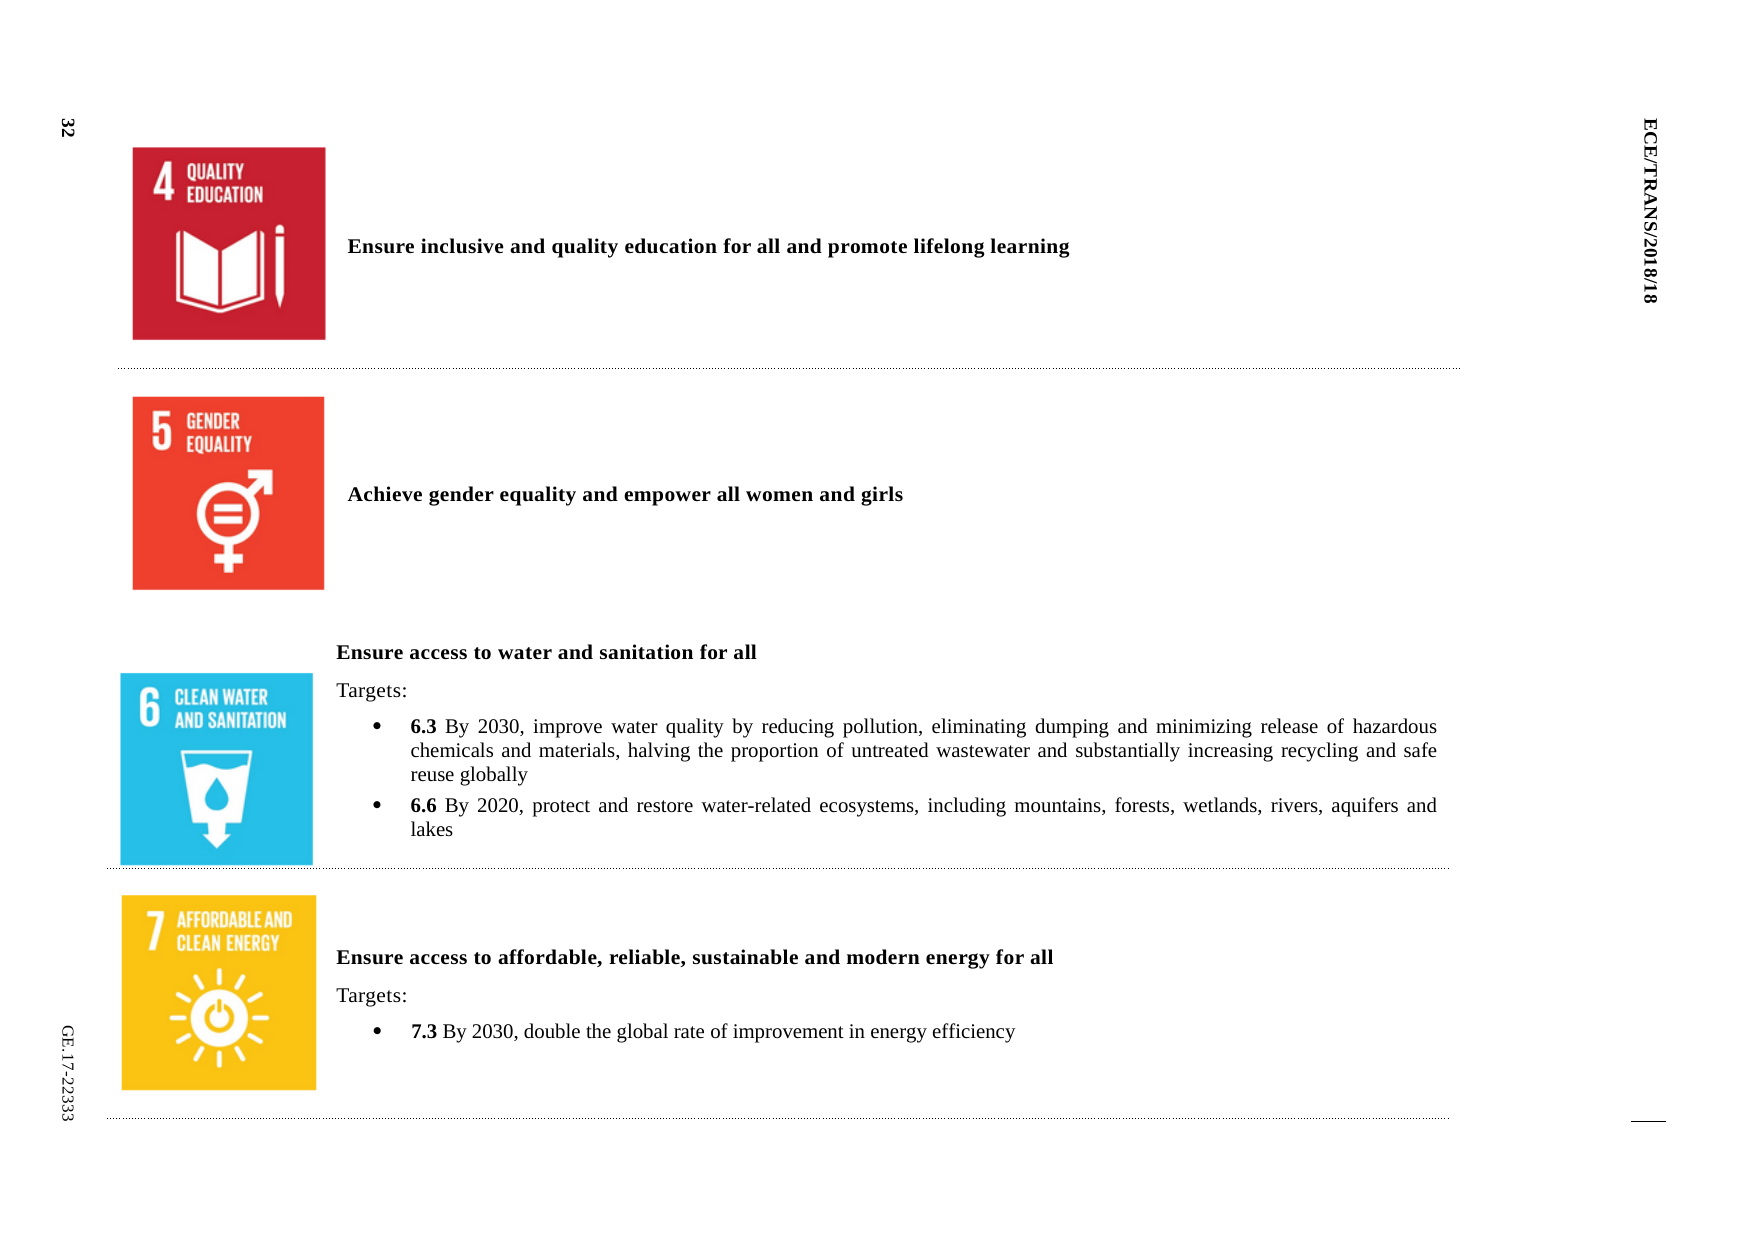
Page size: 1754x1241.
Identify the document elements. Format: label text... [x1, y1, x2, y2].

picture [118, 894, 317, 1093]
table_cell [107, 868, 325, 1118]
table_header Ensure access to water and sanitation for all Targets: 6.3 By 2030, improve water quality by reducing pollution, eliminating dumping and minimizing release of hazardous chemicals and materials, halving the proportion of untreated wastewater and substantially increasing recycling and safe reuse globally 6.6 By 2020, protect and restore water-related ecosystems, including mountains, forests, wetlands, rivers, aquifers and lakes [325, 618, 1450, 868]
table_header Ensure inclusive and quality education for all and promote lifelong learning [336, 118, 1461, 368]
picture [129, 142, 327, 344]
table_header [107, 618, 325, 868]
table_cell Ensure access to affordable, reliable, sustainable and modern energy for all Targets: 7.3 By 2030, double the global rate of improvement in energy efficiency [325, 868, 1450, 1118]
picture [118, 668, 317, 868]
table_cell [118, 368, 336, 618]
table_header [118, 118, 336, 368]
table_cell Achieve gender equality and empower all women and girls [336, 368, 1461, 618]
picture [129, 393, 327, 594]
